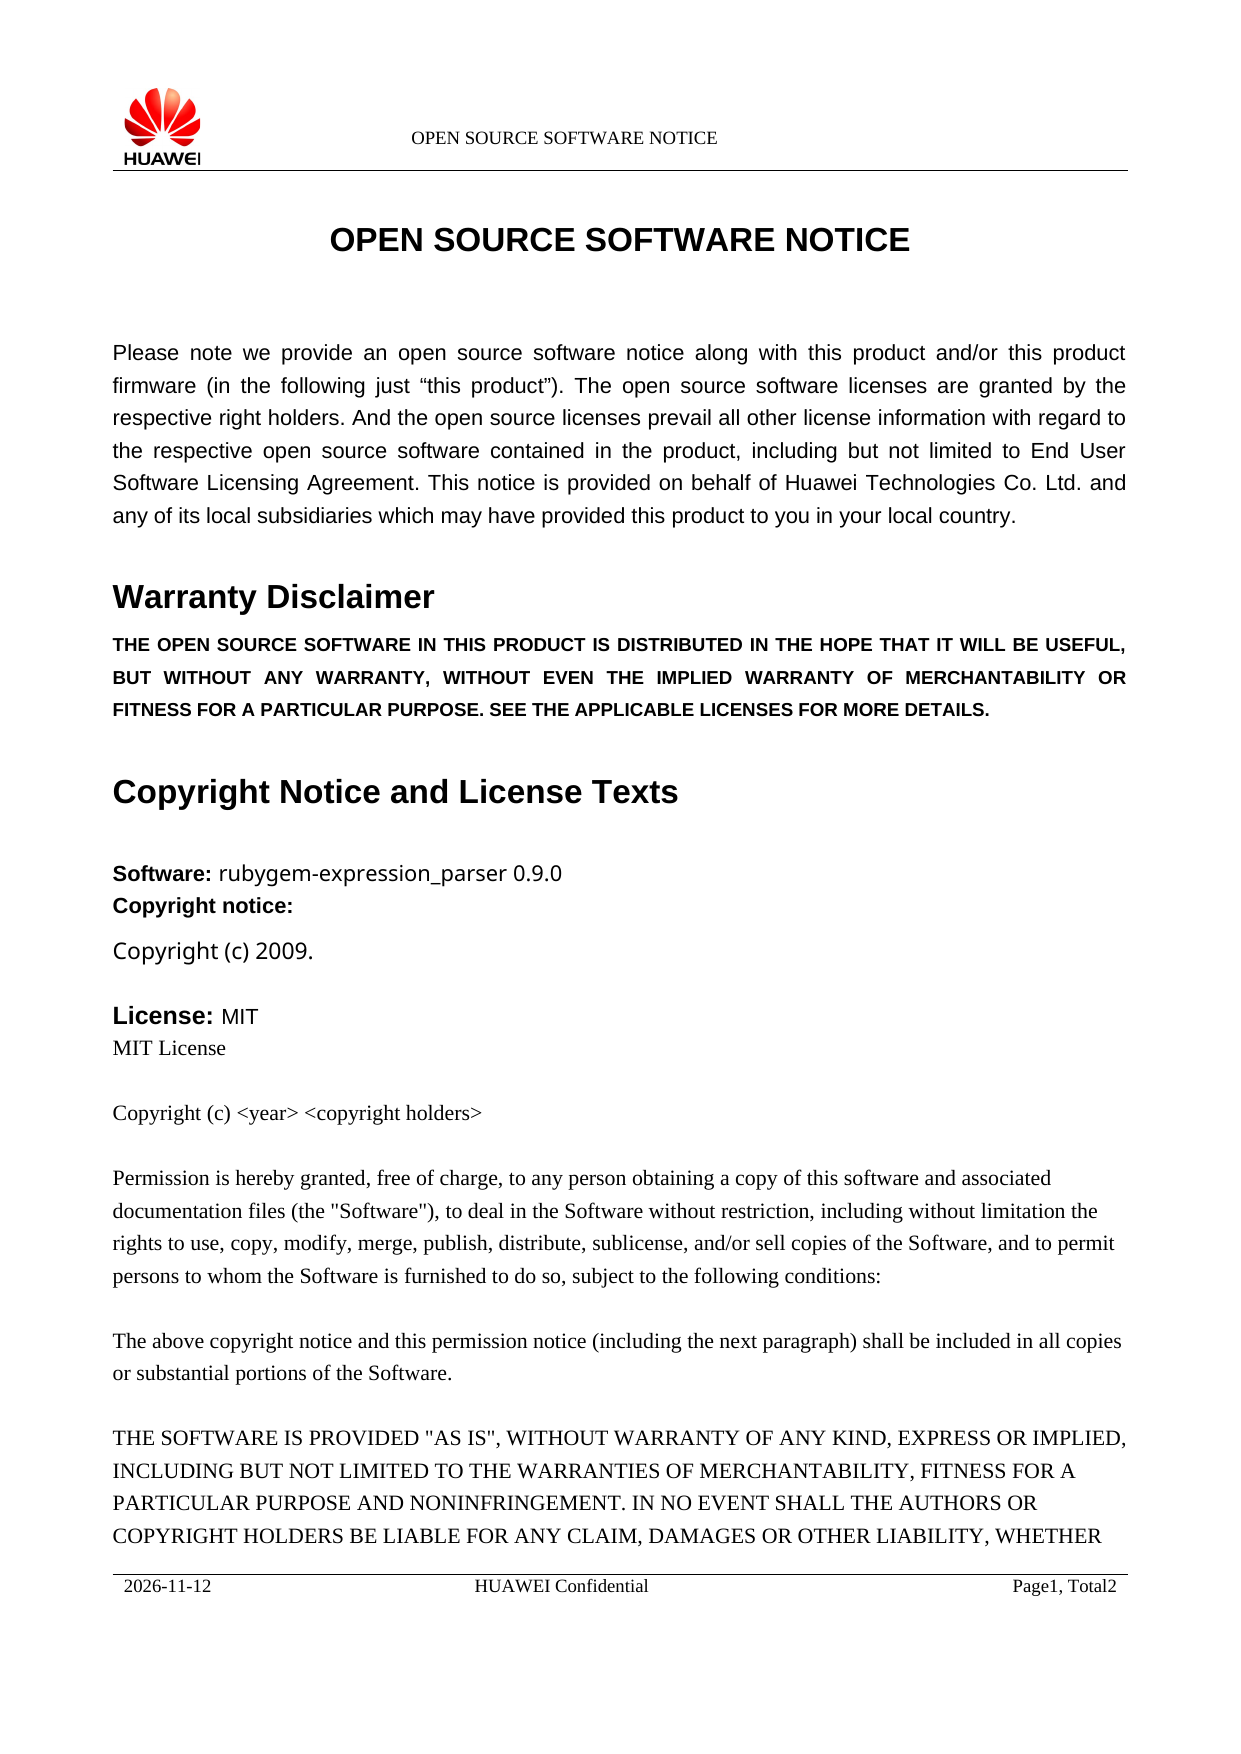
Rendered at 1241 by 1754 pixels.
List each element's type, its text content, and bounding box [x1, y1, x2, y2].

text Copyright (c) 2009. [112, 934, 1128, 999]
title Software: rubygem-expression_parser 0.9.0 [112, 856, 1128, 889]
text Copyright Notice and License Texts [112, 759, 1128, 824]
text Please note we provide an open source software notice along with this product and/or this product firmware (in the following just “this product”). The open source software licenses are granted by the respective right holders. And the open source licenses prevail all other license information with regard to the respective open source software contained in the product, including but not limited to End User Software Licensing Agreement. This notice is provided on behalf of Huawei Technologies Co. Ltd. and any of its local subsidiaries which may have provided this product to you in your local country. [112, 336, 1128, 531]
text Copyright notice: [112, 889, 1128, 921]
text OPEN SOURCE SOFTWARE NOTICE [112, 206, 1128, 271]
text The open source software in this product is distributed in the hope that it will be useful, but WITHOUT ANY WARRANTY, without even the implied warranty of MERCHANTABILITY or FITNESS FOR A PARTICULAR PURPOSE. See the applicable licenses for more details. [112, 629, 1128, 726]
text Warranty Disclaimer [112, 564, 1128, 629]
picture [124, 88, 201, 165]
text License: MIT [112, 999, 1128, 1031]
